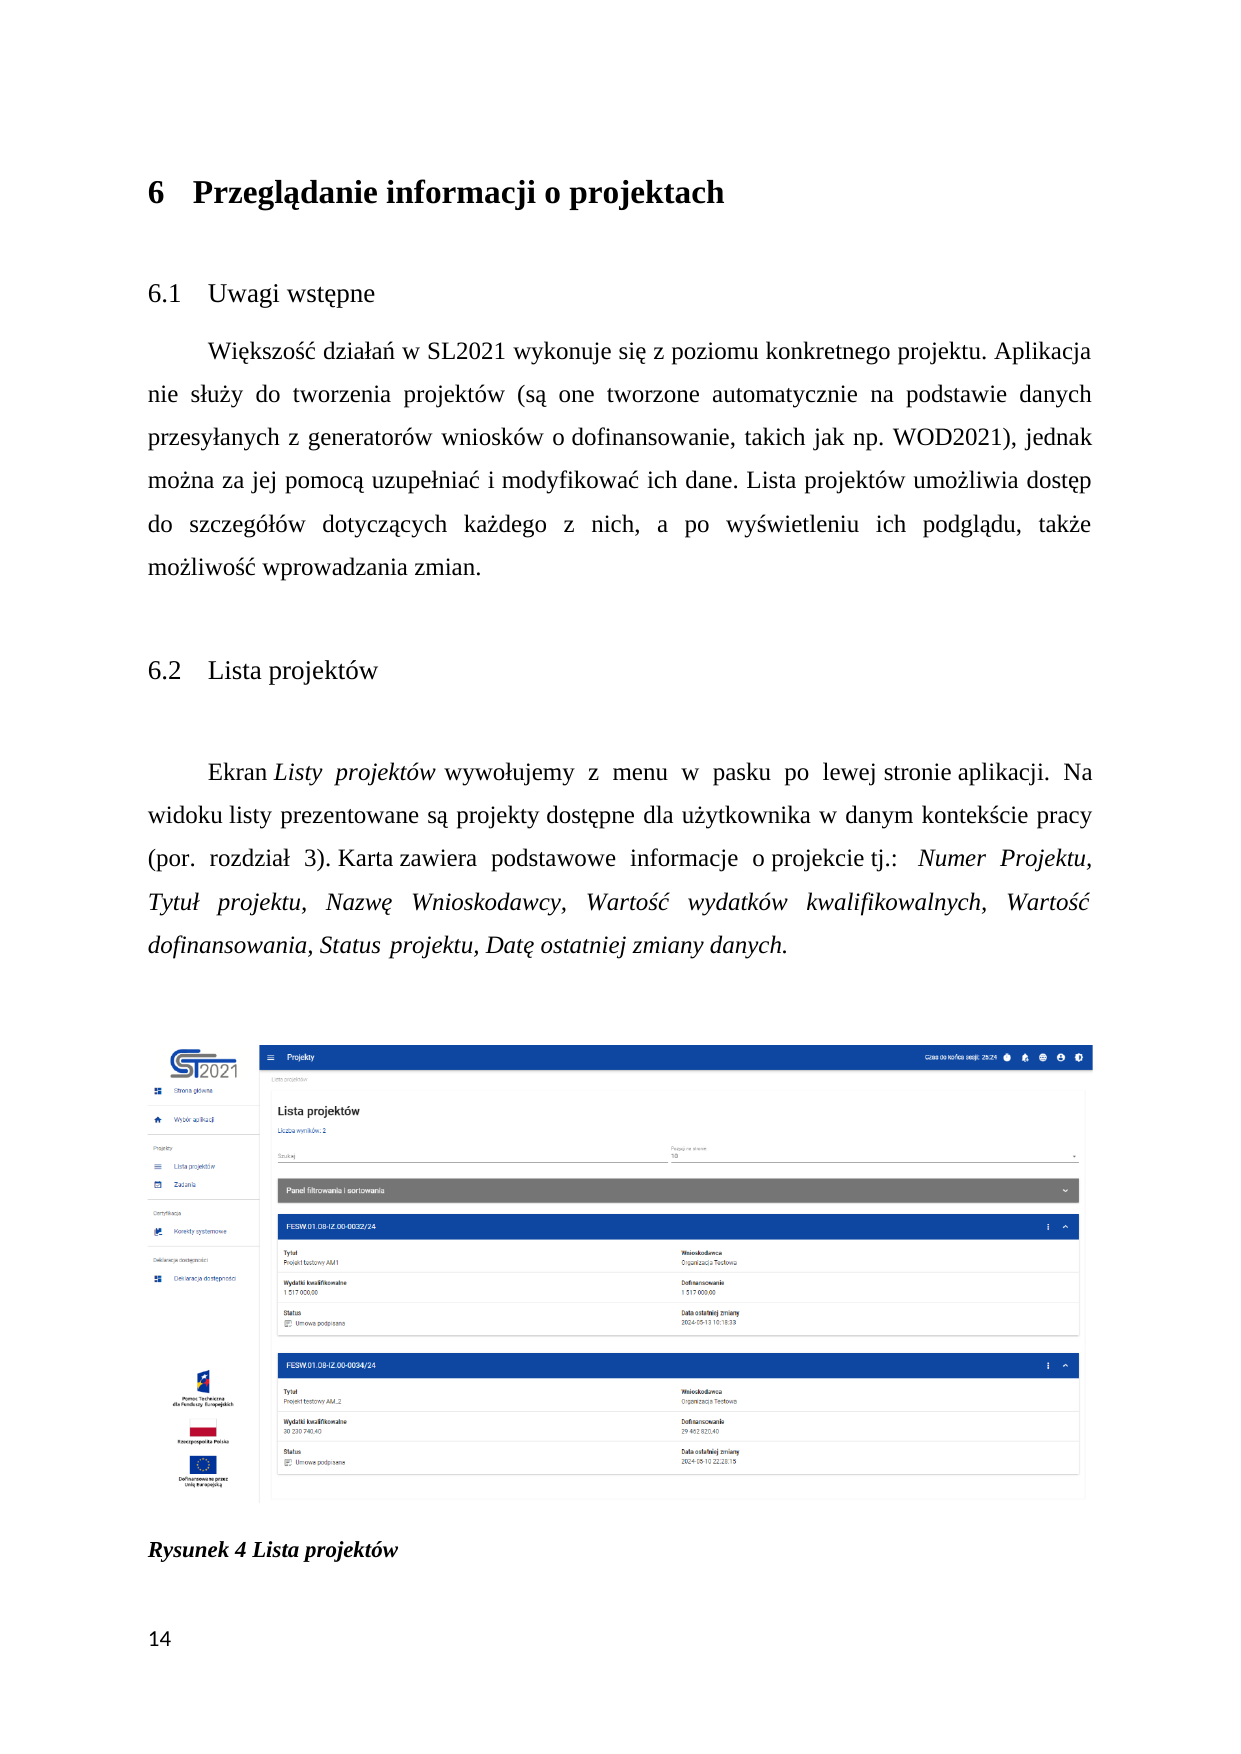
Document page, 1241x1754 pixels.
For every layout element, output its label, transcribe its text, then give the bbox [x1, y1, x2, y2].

text Ekran Listy projektów wywołujemy z menu w pasku po lewej stronie aplikacji. Na widoku listy prezentowane są projekty dostępne dla użytkownika w danym kontekście pracy (por. rozdział 3). Karta zawiera podstawowe informacje o projekcie tj.: Numer Projektu, Tytuł projektu, Nazwę Wnioskodawcy, Wartość wydatków kwalifikowalnych, Wartość dofinansowania, Status projektu, Datę ostatniej zmiany danych. [148, 757, 1092, 958]
picture [147, 1045, 1093, 1503]
subtitle Uwagi wstępne [148, 277, 1092, 308]
subtitle Lista projektów [148, 654, 1092, 686]
text Rysunek 4 Lista projektów [148, 1537, 1092, 1563]
text Większość działań w SL2021 wykonuje się z poziomu konkretnego projektu. Aplikacja nie służy do tworzenia projektów (są one tworzone automatycznie na podstawie danych przesyłanych z generatorów wniosków o dofinansowanie, takich jak np. WOD2021), jednak można za jej pomocą uzupełniać i modyfikować ich dane. Lista projektów umożliwia dostęp do szczegółów dotyczących każdego z nich, a po wyświetleniu ich podglądu, także możliwość wprowadzania zmian. [148, 336, 1092, 581]
subtitle Przeglądanie informacji o projektach [148, 173, 1092, 211]
